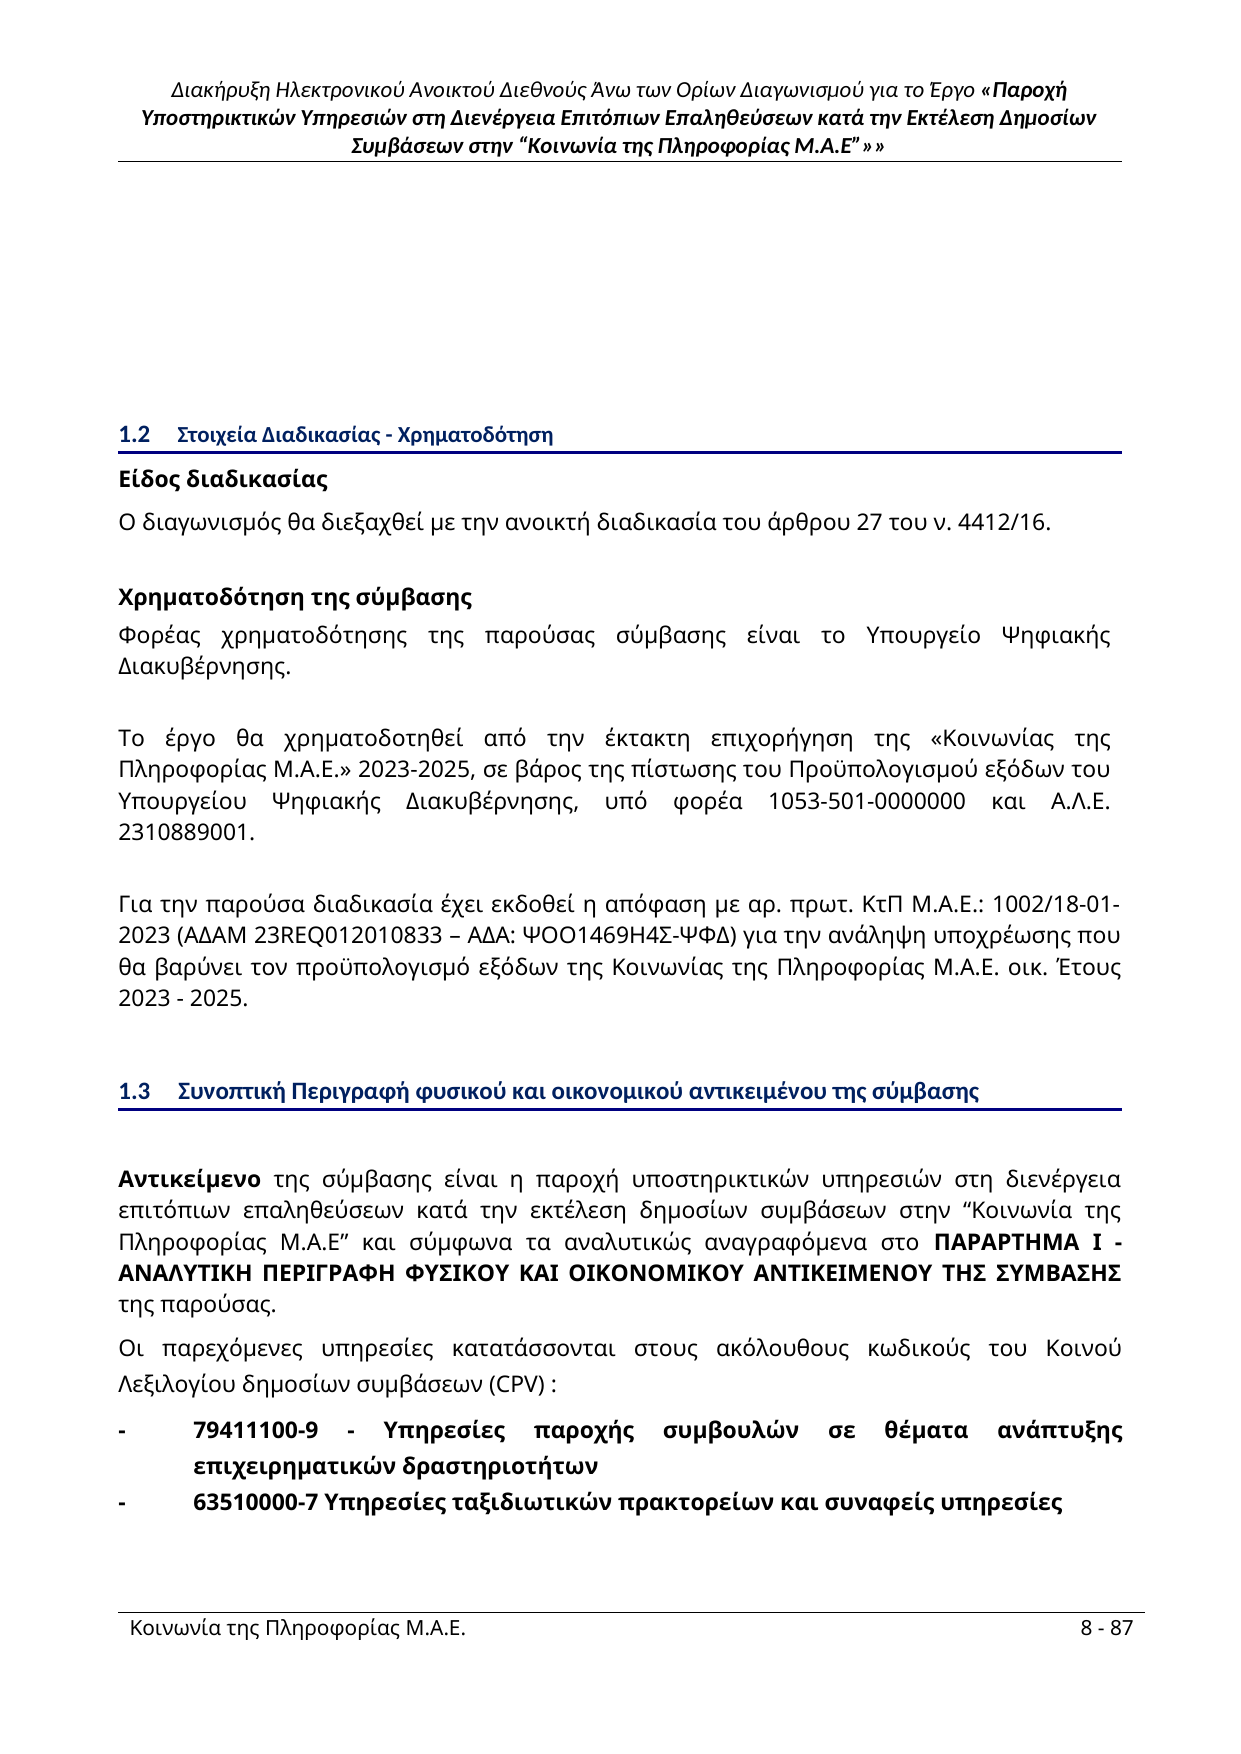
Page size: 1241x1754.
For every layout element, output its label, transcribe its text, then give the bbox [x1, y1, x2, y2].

text Για την παρούσα διαδικασία έχει εκδοθεί η απόφαση με αρ. πρωτ. ΚτΠ Μ.Α.Ε.: 1002/18-01-2023 (ΑΔΑΜ 23REQ012010833 – ΑΔΑ: ΨΟΟ1469Η4Σ-ΨΦΔ) για την ανάληψη υποχρέωσης που θα βαρύνει τον προϋπολογισμό εξόδων της Κοινωνίας της Πληροφορίας Μ.Α.Ε. οικ. Έτους 2023 - 2025. [118, 888, 1122, 1013]
text Το έργο θα χρηματοδοτηθεί από την έκτακτη επιχορήγηση της «Κοινωνίας της Πληροφορίας Μ.Α.Ε.» 2023-2025, σε βάρος της πίστωσης του Προϋπολογισμού εξόδων του Υπουργείου Ψηφιακής Διακυβέρνησης, υπό φορέα 1053-501-0000000 και Α.Λ.Ε. 2310889001. [118, 722, 1112, 847]
text Χρηματοδότηση της σύμβασης [118, 581, 1122, 612]
text Αντικείμενο της σύμβασης είναι η παροχή υποστηρικτικών υπηρεσιών στη διενέργεια επιτόπιων επαληθεύσεων κατά την εκτέλεση δημοσίων συμβάσεων στην “Κοινωνία της Πληροφορίας Μ.Α.Ε” και σύμφωνα τα αναλυτικώς αναγραφόμενα στο ΠΑΡΑΡΤΗΜΑ Ι - ΑΝΑΛΥΤΙΚΗ ΠΕΡΙΓΡΑΦΗ ΦΥΣΙΚΟΥ ΚΑΙ ΟΙΚΟΝΟΜΙΚΟΥ ΑΝΤΙΚΕΙΜΕΝΟΥ ΤΗΣ ΣΥΜΒΑΣΗΣ της παρούσας. [118, 1163, 1122, 1319]
list 63510000-7 Υπηρεσίες ταξιδιωτικών πρακτορείων και συναφείς υπηρεσίες [118, 1486, 1123, 1517]
text Ο διαγωνισμός θα διεξαχθεί με την ανοικτή διαδικασία του άρθρου 27 του ν. 4412/16. [118, 506, 1122, 537]
text Οι παρεχόμενες υπηρεσίες κατατάσσονται στους ακόλουθους κωδικούς του Κοινού Λεξιλογίου δημοσίων συμβάσεων (CPV) : [118, 1332, 1123, 1399]
subtitle Συνοπτική Περιγραφή φυσικού και οικονομικού αντικειμένου της σύμβασης [118, 1075, 1122, 1108]
text Φορέας χρηματοδότησης της παρούσας σύμβασης είναι το Υπουργείο Ψηφιακής Διακυβέρνησης. [118, 619, 1112, 681]
text Είδος διαδικασίας [118, 462, 1122, 494]
list 79411100-9 - Υπηρεσίες παροχής συμβουλών σε θέματα ανάπτυξης επιχειρηματικών δραστηριοτήτων [118, 1414, 1123, 1481]
subtitle Στοιχεία Διαδικασίας - Χρηματοδότηση [118, 418, 1122, 451]
